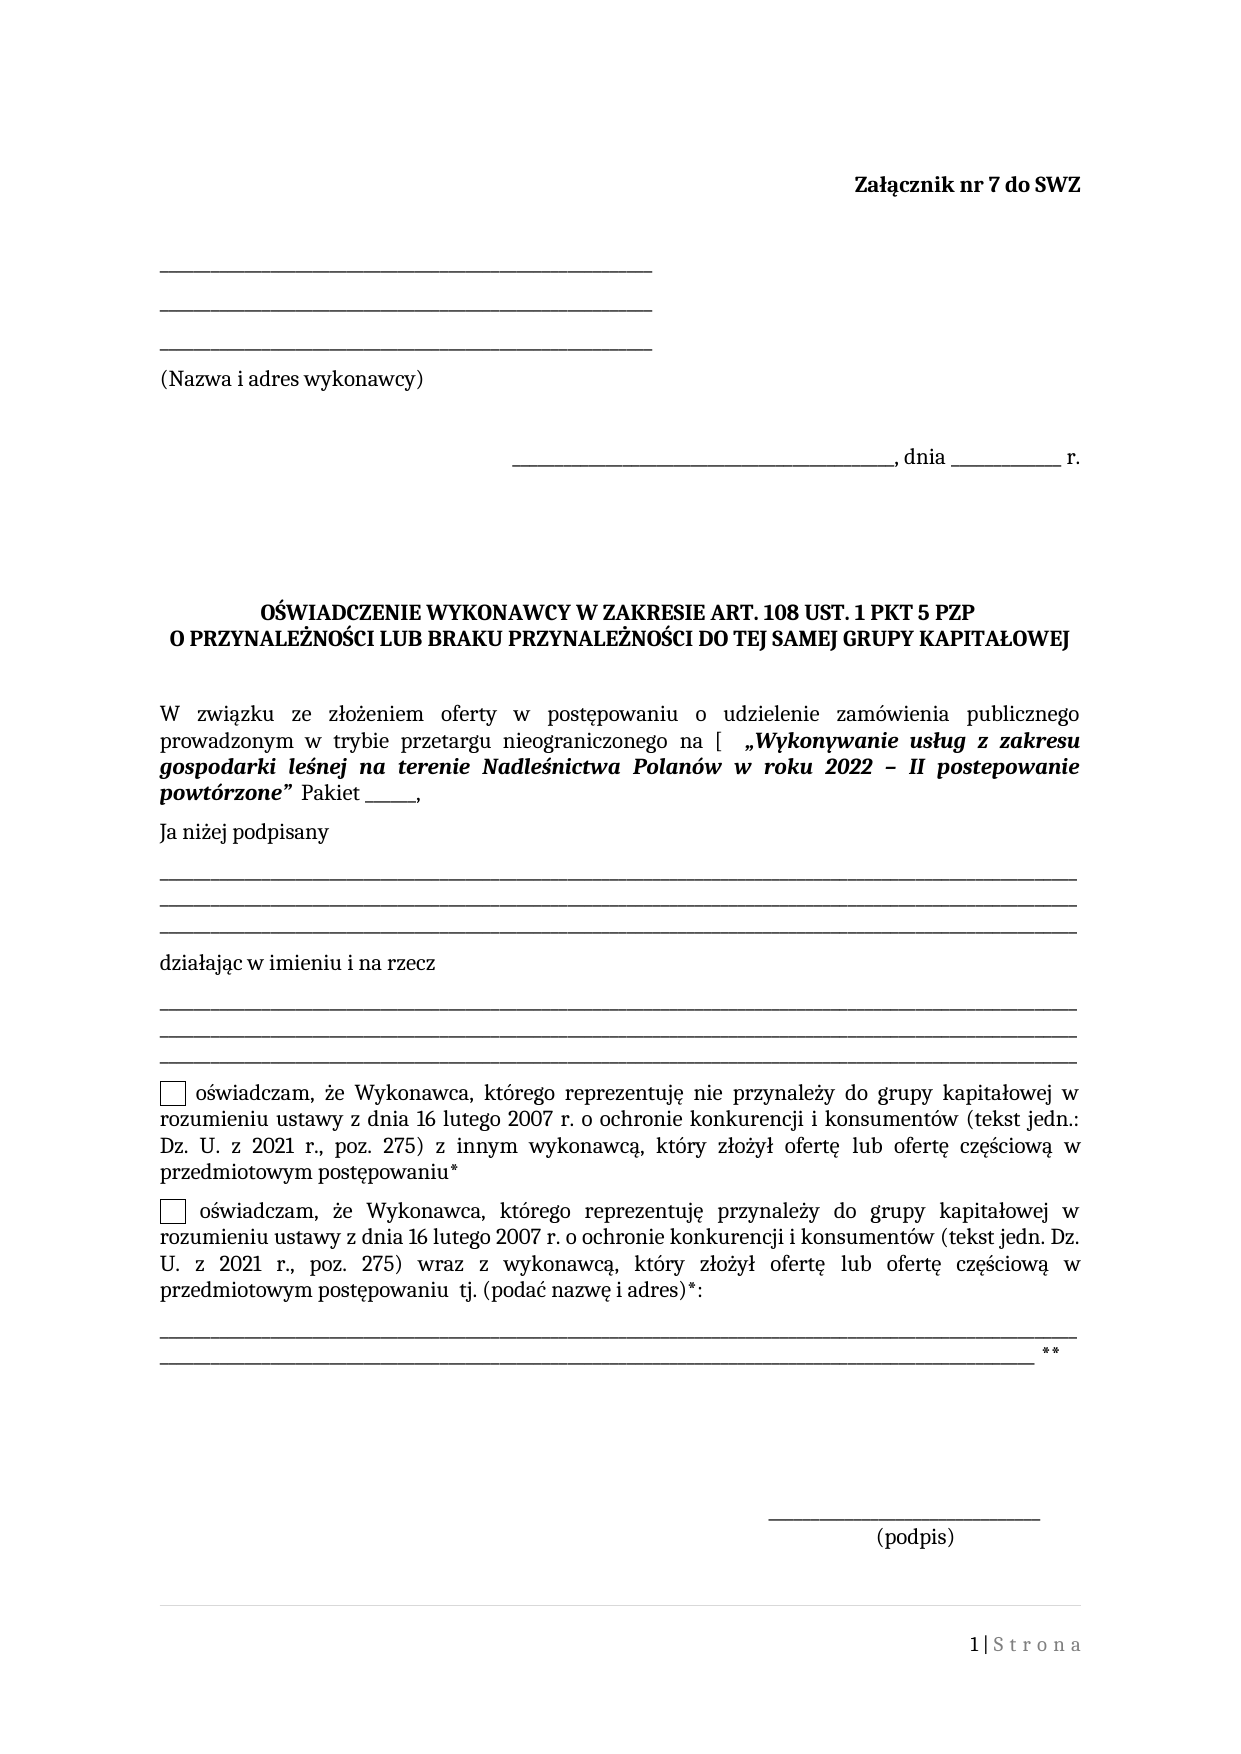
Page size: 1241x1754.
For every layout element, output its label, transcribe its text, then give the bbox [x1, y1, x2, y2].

text działając w imieniu i na rzecz [159, 949, 1081, 976]
text oświadczam, że Wykonawca, którego reprezentuję przynależy do grupy kapitałowej w rozumieniu ustawy z dnia 16 lutego 2007 r. o ochronie konkurencji i konsumentów (tekst jedn. Dz. U. z 2021 r., poz. 275) wraz z wykonawcą, który złożył ofertę lub ofertę częściową w przedmiotowym postępowaniu tj. (podać nazwę i adres)*: [159, 1198, 1081, 1303]
text Załącznik nr 7 do SWZ [159, 172, 1081, 198]
text _____________________________________________, dnia _____________ r. [159, 444, 1081, 470]
text __________________________________________________________ [159, 250, 1081, 276]
text ___________________________________________________________________________________________________________________________________________________________________________________________________________________ ** [159, 1316, 1081, 1368]
text __________________________________________________________ [159, 288, 1081, 315]
text Ja niżej podpisany [159, 819, 1081, 845]
text oświadczam, że Wykonawca, którego reprezentuję nie przynależy do grupy kapitałowej w rozumieniu ustawy z dnia 16 lutego 2007 r. o ochronie konkurencji i konsumentów (tekst jedn.: Dz. U. z 2021 r., poz. 275) z innym wykonawcą, który złożył ofertę lub ofertę częściową w przedmiotowym postępowaniu* [159, 1080, 1081, 1185]
text (Nazwa i adres wykonawcy) [159, 366, 1081, 393]
text __________________________________________________________ [159, 327, 1081, 354]
text W związku ze złożeniem oferty w postępowaniu o udzielenie zamówienia publicznego prowadzonym w trybie przetargu nieograniczonego na [ „Wykonywanie usług z zakresu gospodarki leśnej na terenie Nadleśnictwa Polanów w roku 2022 – II postepowanie powtórzone” Pakiet ______, [159, 701, 1081, 806]
text ________________________________ (podpis) [750, 1497, 1081, 1550]
text OŚWIADCZENIE WYKONAWCY W ZAKRESIE ART. 108 UST. 1 PKT 5 PZP O PRZYNALEŻNOŚCI LUB BRAKU PRZYNALEŻNOŚCI DO TEJ SAMEJ GRUPY KAPITAŁOWEJ [159, 599, 1081, 652]
text ____________________________________________________________________________________________________________________________________________________________________________________________________________________________________________________________________________________________________________________________________ [159, 988, 1081, 1067]
text ____________________________________________________________________________________________________________________________________________________________________________________________________________________________________________________________________________________________________________________________________ [159, 858, 1081, 937]
